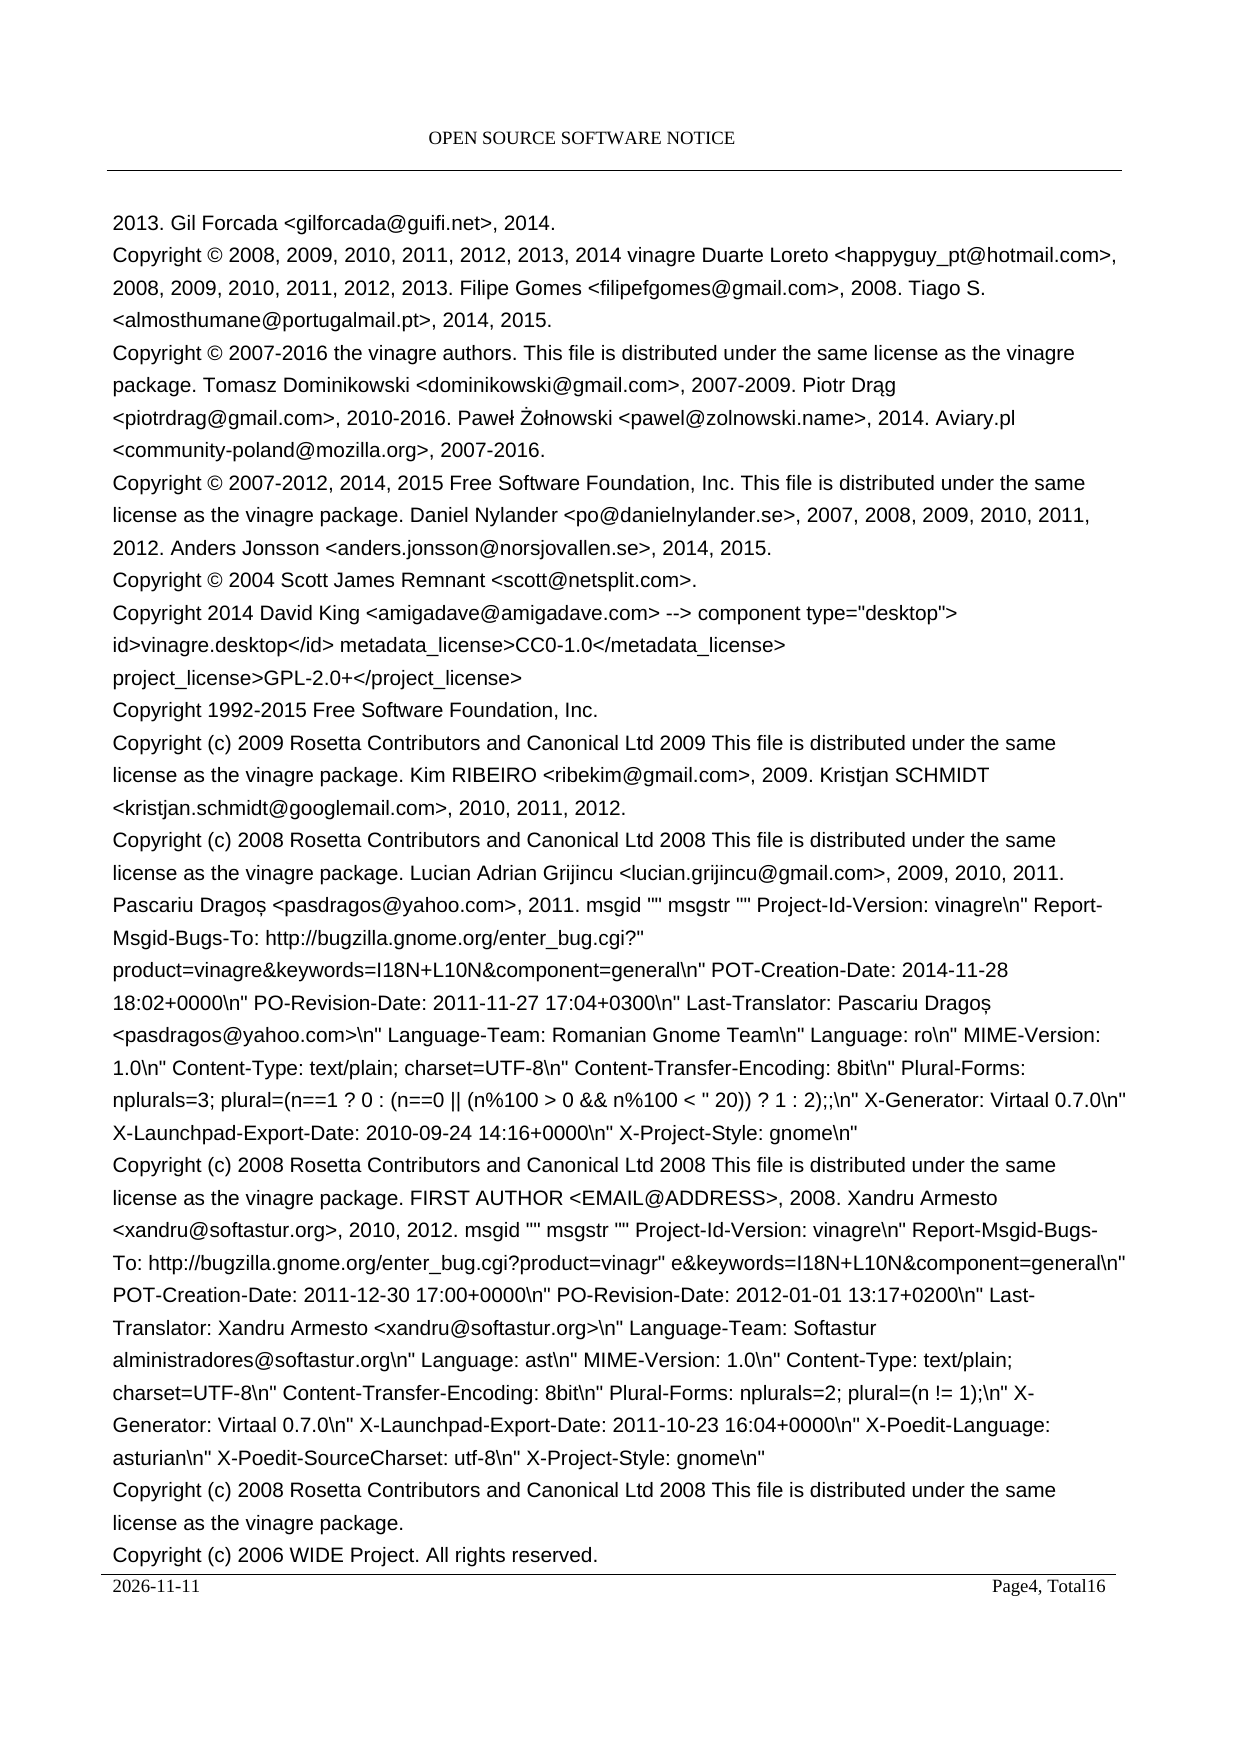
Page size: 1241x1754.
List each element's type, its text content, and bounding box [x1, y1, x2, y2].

text Copyright © 2007-2012, 2014, 2015 Free Software Foundation, Inc. This file is distributed under the same license as the vinagre package. Daniel Nylander <po@danielnylander.se>, 2007, 2008, 2009, 2010, 2011, 2012. Anders Jonsson <anders.jonsson@norsjovallen.se>, 2014, 2015. [112, 466, 1128, 564]
text Copyright (c) 2008 Rosetta Contributors and Canonical Ltd 2008 This file is distributed under the same license as the vinagre package. [112, 1474, 1128, 1539]
text Copyright (c) 2009 Rosetta Contributors and Canonical Ltd 2009 This file is distributed under the same license as the vinagre package. Kim RIBEIRO <ribekim@gmail.com>, 2009. Kristjan SCHMIDT <kristjan.schmidt@googlemail.com>, 2010, 2011, 2012. [112, 726, 1128, 824]
text Copyright 2014 David King <amigadave@amigadave.com> --> component type="desktop"> id>vinagre.desktop</id> metadata_license>CC0-1.0</metadata_license> project_license>GPL-2.0+</project_license> [112, 596, 1128, 694]
text Copyright © 2008, 2009, 2010, 2011, 2012, 2013, 2014 vinagre Duarte Loreto <happyguy_pt@hotmail.com>, 2008, 2009, 2010, 2011, 2012, 2013. Filipe Gomes <filipefgomes@gmail.com>, 2008. Tiago S. <almosthumane@portugalmail.pt>, 2014, 2015. [112, 239, 1128, 336]
text Copyright (c) 2006 WIDE Project. All rights reserved. [112, 1539, 1128, 1571]
text Copyright 1992-2015 Free Software Foundation, Inc. [112, 694, 1128, 726]
text Copyright (c) 2008 Rosetta Contributors and Canonical Ltd 2008 This file is distributed under the same license as the vinagre package. FIRST AUTHOR <EMAIL@ADDRESS>, 2008. Xandru Armesto <xandru@softastur.org>, 2010, 2012. msgid "" msgstr "" Project-Id-Version: vinagre\n" Report-Msgid-Bugs-To: http://bugzilla.gnome.org/enter_bug.cgi?product=vinagr" e&keywords=I18N+L10N&component=general\n" POT-Creation-Date: 2011-12-30 17:00+0000\n" PO-Revision-Date: 2012-01-01 13:17+0200\n" Last-Translator: Xandru Armesto <xandru@softastur.org>\n" Language-Team: Softastur alministradores@softastur.org\n" Language: ast\n" MIME-Version: 1.0\n" Content-Type: text/plain; charset=UTF-8\n" Content-Transfer-Encoding: 8bit\n" Plural-Forms: nplurals=2; plural=(n != 1);\n" X-Generator: Virtaal 0.7.0\n" X-Launchpad-Export-Date: 2011-10-23 16:04+0000\n" X-Poedit-Language: asturian\n" X-Poedit-SourceCharset: utf-8\n" X-Project-Style: gnome\n" [112, 1149, 1128, 1474]
text Copyright © 2004 Scott James Remnant <scott@netsplit.com>. [112, 564, 1128, 596]
text Copyright © 2007-2016 the vinagre authors. This file is distributed under the same license as the vinagre package. Tomasz Dominikowski <dominikowski@gmail.com>, 2007-2009. Piotr Drąg <piotrdrag@gmail.com>, 2010-2016. Paweł Żołnowski <pawel@zolnowski.name>, 2014. Aviary.pl <community-poland@mozilla.org>, 2007-2016. [112, 336, 1128, 466]
text Copyright (c) 2008 Rosetta Contributors and Canonical Ltd 2008 This file is distributed under the same license as the vinagre package. Lucian Adrian Grijincu <lucian.grijincu@gmail.com>, 2009, 2010, 2011. Pascariu Dragoș <pasdragos@yahoo.com>, 2011. msgid "" msgstr "" Project-Id-Version: vinagre\n" Report-Msgid-Bugs-To: http://bugzilla.gnome.org/enter_bug.cgi?" product=vinagre&keywords=I18N+L10N&component=general\n" POT-Creation-Date: 2014-11-28 18:02+0000\n" PO-Revision-Date: 2011-11-27 17:04+0300\n" Last-Translator: Pascariu Dragoș <pasdragos@yahoo.com>\n" Language-Team: Romanian Gnome Team\n" Language: ro\n" MIME-Version: 1.0\n" Content-Type: text/plain; charset=UTF-8\n" Content-Transfer-Encoding: 8bit\n" Plural-Forms: nplurals=3; plural=(n==1 ? 0 : (n==0 || (n%100 > 0 && n%100 < " 20)) ? 1 : 2);;\n" X-Generator: Virtaal 0.7.0\n" X-Launchpad-Export-Date: 2010-09-24 14:16+0000\n" X-Project-Style: gnome\n" [112, 824, 1128, 1149]
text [112, 206, 1128, 239]
